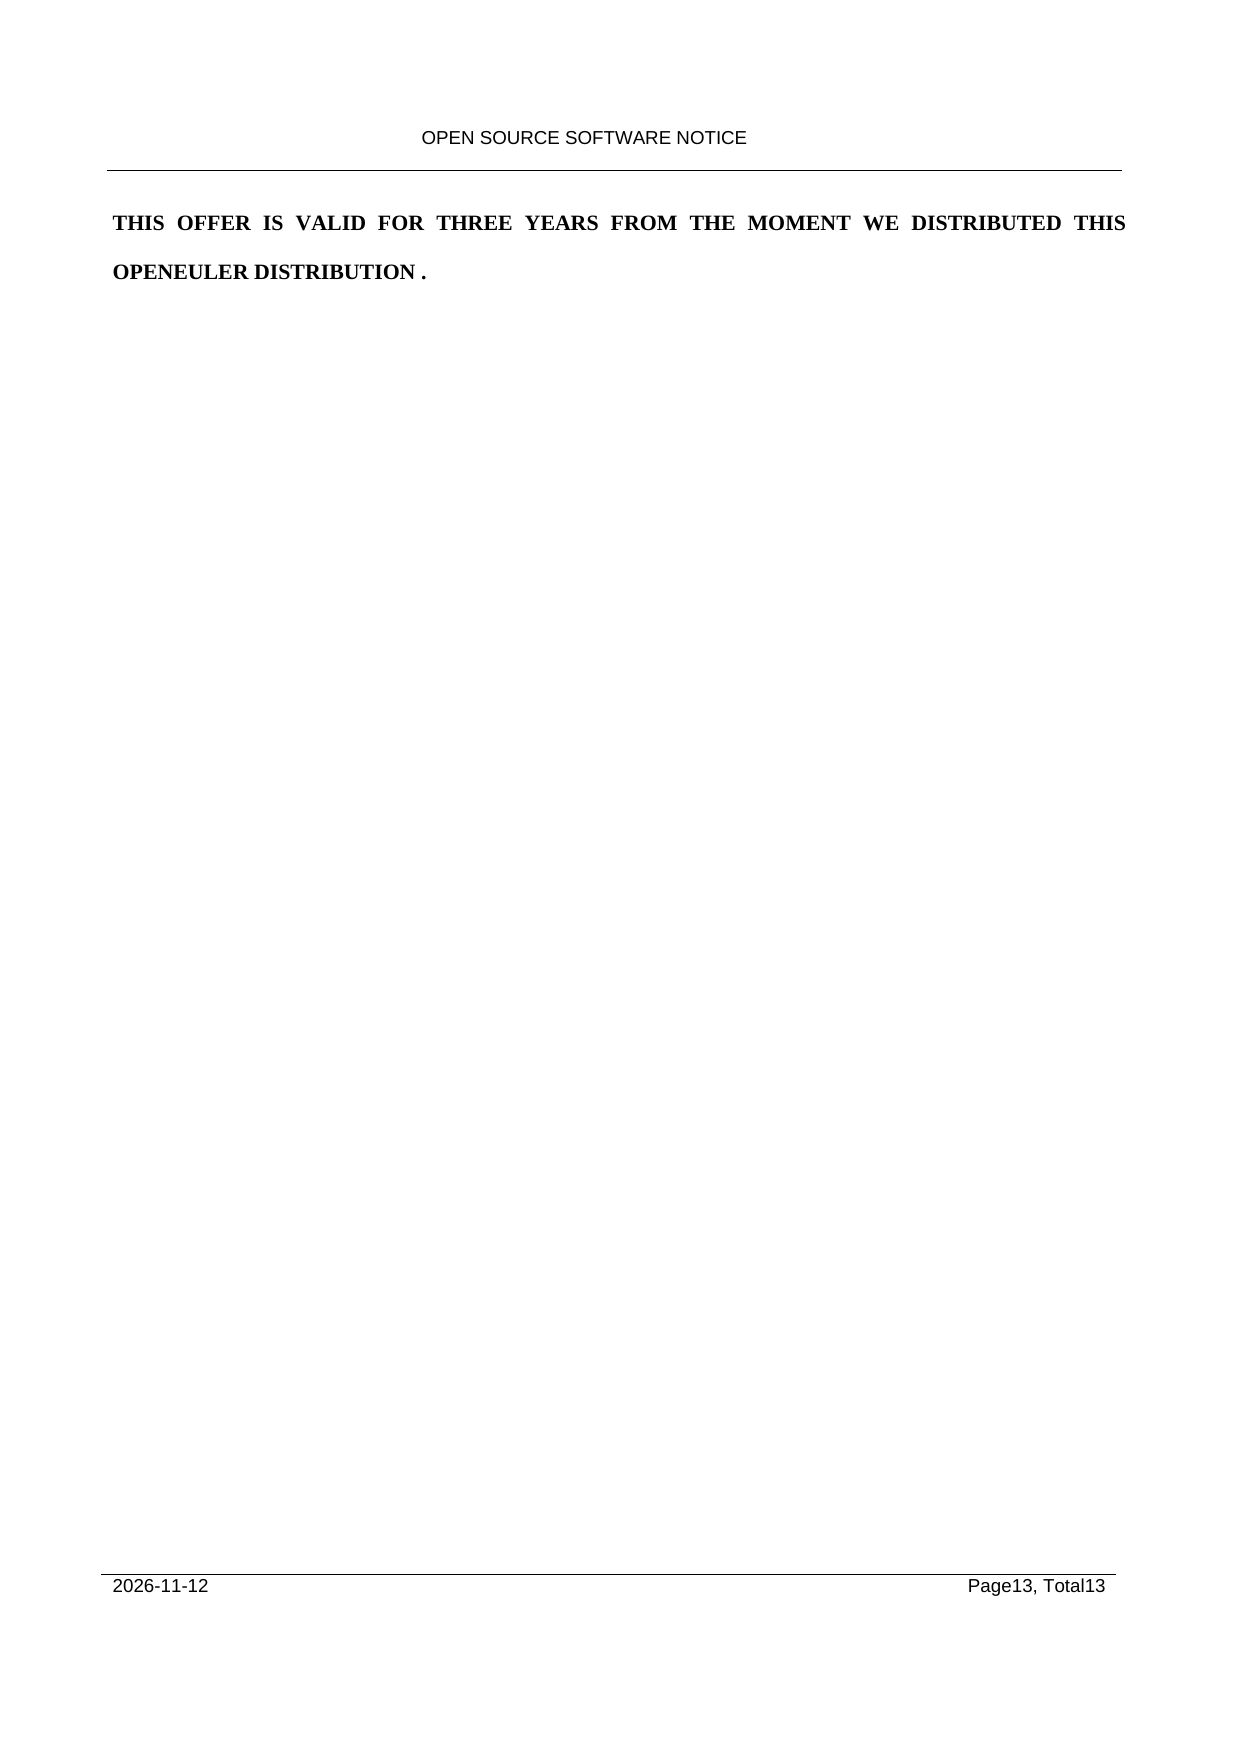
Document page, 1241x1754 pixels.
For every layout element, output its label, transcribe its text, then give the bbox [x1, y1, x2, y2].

text THIS OFFER IS VALID FOR THREE YEARS FROM THE MOMENT WE DISTRIBUTED THIS OPENEULER DISTRIBUTION . [112, 206, 1128, 288]
